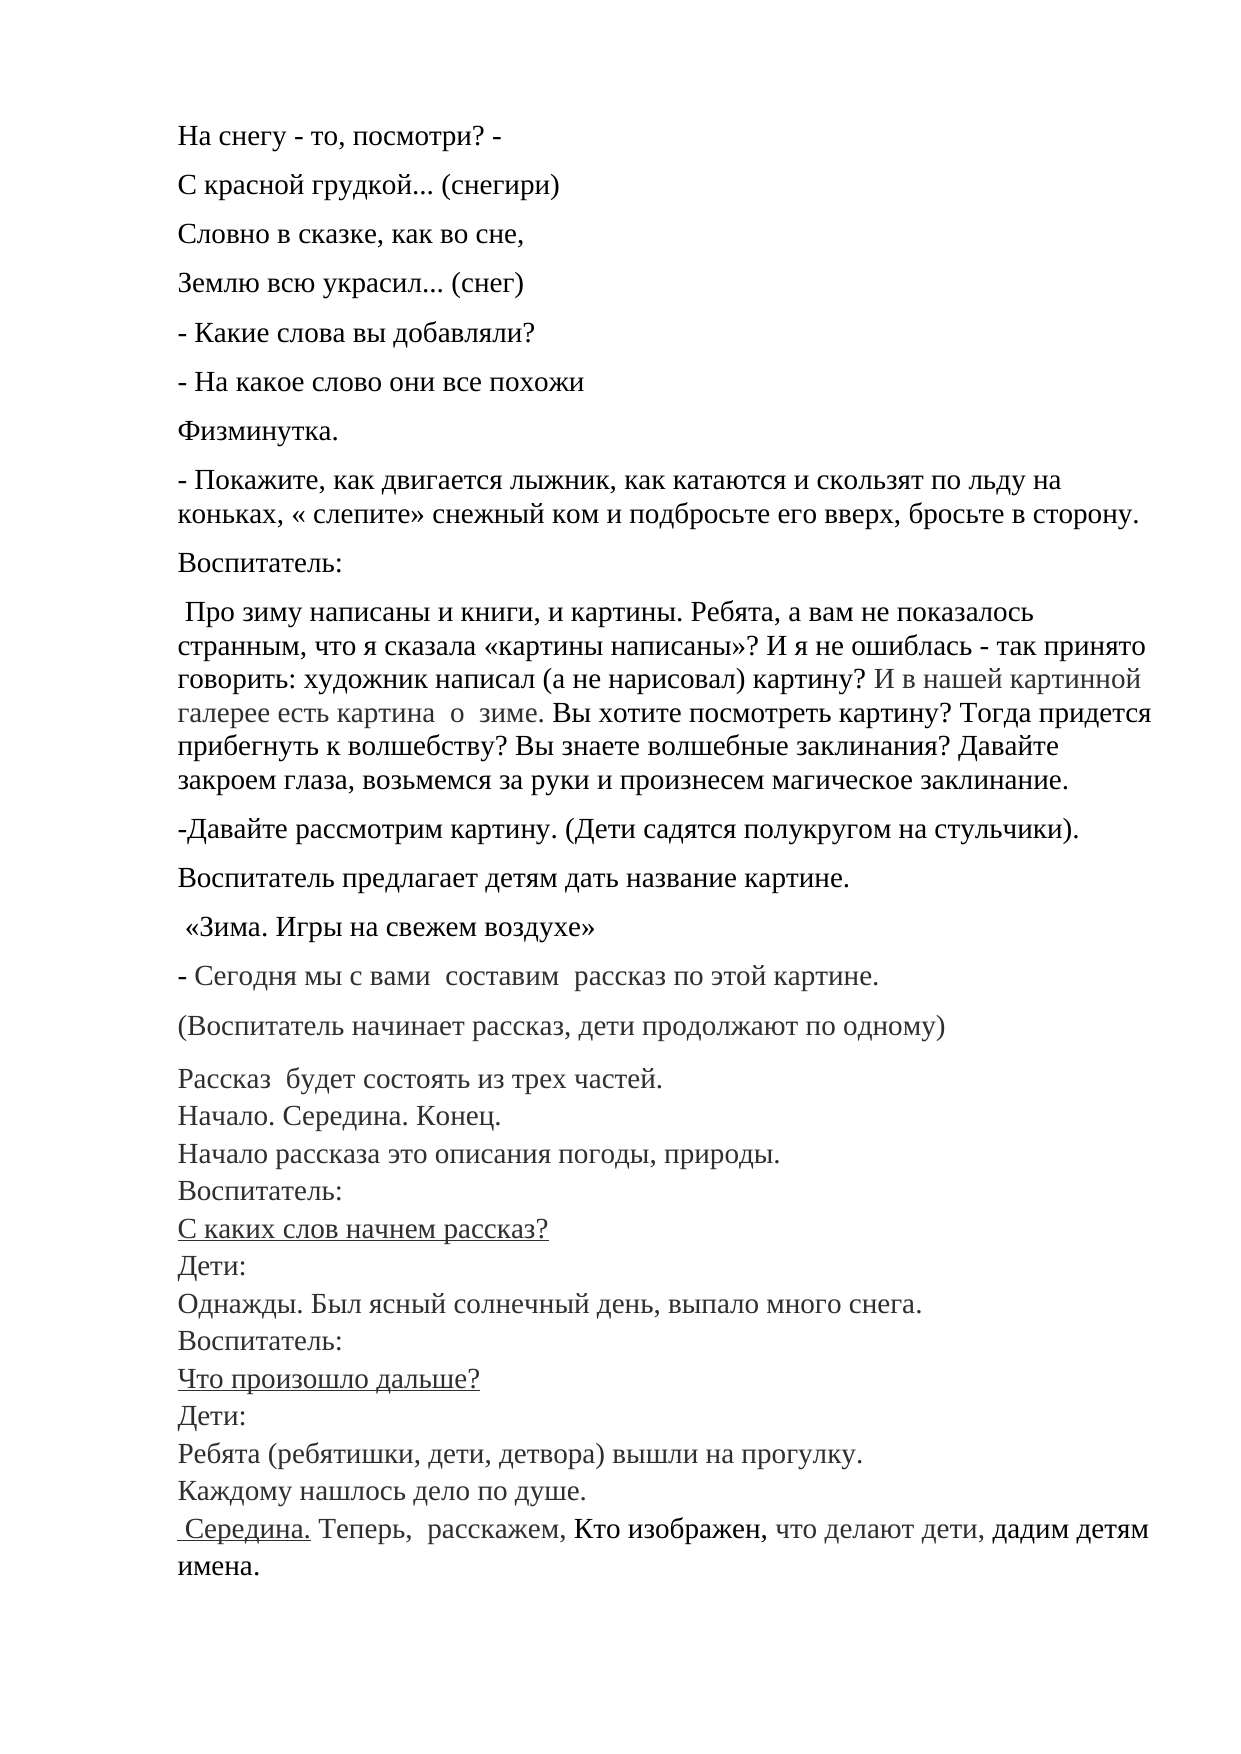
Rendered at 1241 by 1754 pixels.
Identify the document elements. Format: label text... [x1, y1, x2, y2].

text Рассказ будет состоять из трех частей. [177, 1057, 1152, 1094]
text - Какие слова вы добавляли? [177, 315, 1152, 348]
text На снегу - то, посмотри? - [177, 118, 1152, 152]
text Воспитатель: [177, 545, 1152, 578]
text - Покажите, как двигается лыжник, как катаются и скользят по льду на коньках, « слепите» снежный ком и подбросьте его вверх, бросьте в сторону. [177, 462, 1152, 529]
text Про зиму написаны и книги, и картины. Ребята, а вам не показалось странным, что я сказала «картины написаны»? И я не ошиблась - так принято говорить: художник написал (а не нарисовал) картину? И в нашей картинной галерее есть картина о зиме. Вы хотите посмотреть картину? Тогда придется прибегнуть к волшебству? Вы знаете волшебные заклинания? Давайте закроем глаза, возьмемся за руки и произнесем магическое заклинание. [177, 594, 1152, 795]
text «Зима. Игры на свежем воздухе» [177, 909, 1152, 943]
text С красной грудкой... (снегири) [177, 167, 1152, 201]
text -Давайте рассмотрим картину. (Дети садятся полукругом на стульчики). [177, 811, 1152, 844]
text С каких слов начнем рассказ? [177, 1207, 1152, 1244]
text Начало рассказа это описания погоды, природы. [177, 1132, 1152, 1169]
text Однажды. Был ясный солнечный день, выпало много снега. [177, 1282, 1152, 1319]
text Словно в сказке, как во сне, [177, 216, 1152, 250]
text Воспитатель: [177, 1169, 1152, 1207]
text Воспитатель предлагает детям дать название картине. [177, 860, 1152, 894]
text Физминутка. [177, 413, 1152, 447]
text Дети: [177, 1244, 1152, 1282]
text - На какое слово они все похожи [177, 364, 1152, 397]
text Каждому нашлось дело по душе. [177, 1469, 1152, 1507]
text Воспитатель: [177, 1319, 1152, 1357]
text Что произошло дальше? [177, 1357, 1152, 1394]
text Начало. Середина. Конец. [177, 1094, 1152, 1132]
text (Воспитатель начинает рассказ, дети продолжают по одному) [177, 1008, 1152, 1041]
text Ребята (ребятишки, дети, детвора) вышли на прогулку. [177, 1432, 1152, 1469]
text Землю всю украсил... (снег) [177, 266, 1152, 299]
text - Сегодня мы с вами составим рассказ по этой картине. [177, 958, 1152, 992]
text Середина. Теперь, расскажем, Кто изображен, что делают дети, дадим детям имена. [177, 1507, 1152, 1582]
text Дети: [177, 1394, 1152, 1432]
